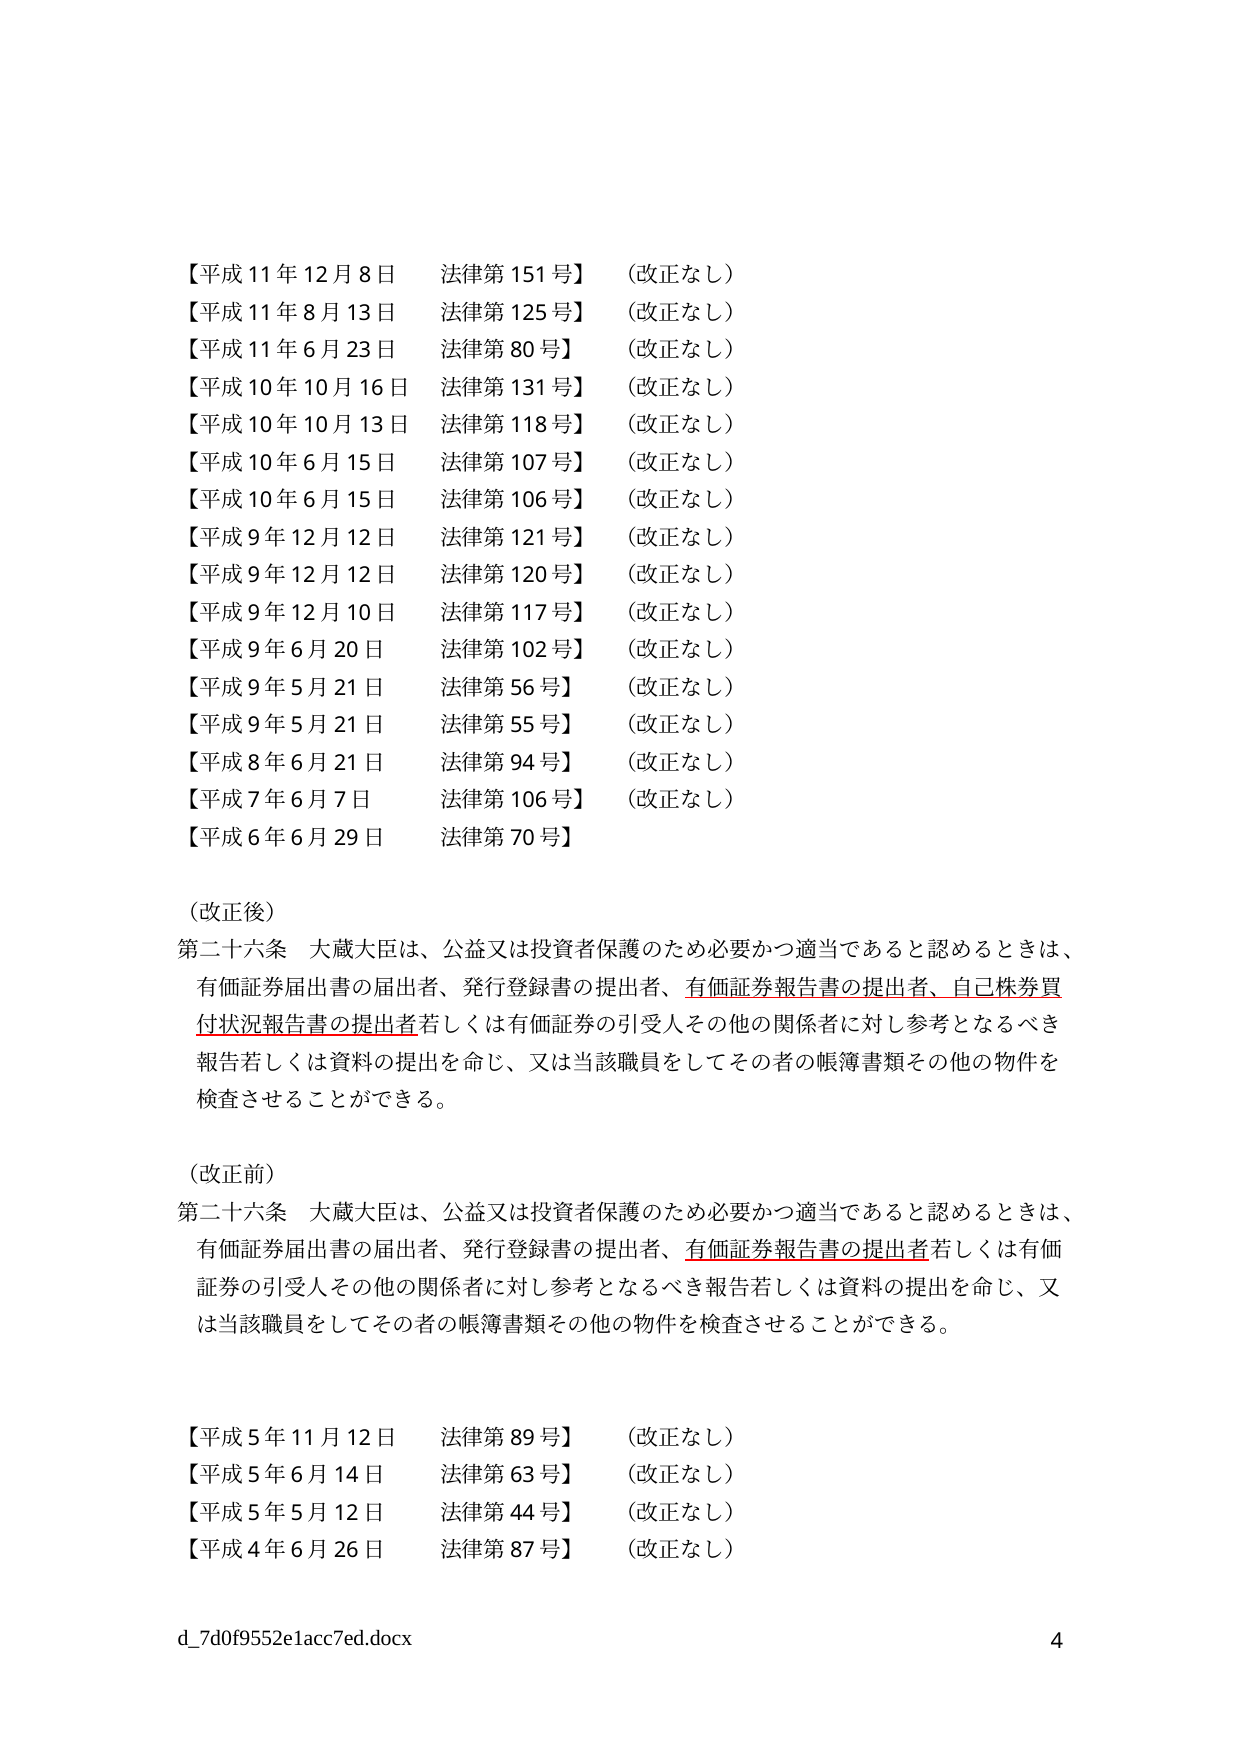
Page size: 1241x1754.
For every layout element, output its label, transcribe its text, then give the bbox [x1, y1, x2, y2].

text 【平成11年12月8日 法律第151号】 （改正なし） [177, 254, 1063, 292]
text （改正後） [177, 892, 1063, 929]
text 【平成9年5月21日 法律第56号】 （改正なし） [177, 667, 1063, 704]
text 【平成9年12月12日 法律第120号】 （改正なし） [177, 554, 1063, 592]
text 【平成9年12月12日 法律第121号】 （改正なし） [177, 517, 1063, 554]
text 【平成9年6月20日 法律第102号】 （改正なし） [177, 629, 1063, 667]
text 【平成10年6月15日 法律第106号】 （改正なし） [177, 479, 1063, 517]
text 【平成10年10月13日 法律第118号】 （改正なし） [177, 404, 1063, 442]
text 【平成7年6月7日 法律第106号】 （改正なし） [177, 779, 1063, 817]
text 【平成5年6月14日 法律第63号】 （改正なし） [177, 1454, 1063, 1492]
text 【平成6年6月29日 法律第70号】 [177, 817, 1063, 854]
text （改正前） [177, 1154, 1063, 1192]
text 第二十六条 大蔵大臣は、公益又は投資者保護のため必要かつ適当であると認めるときは、有価証券届出書の届出者、発行登録書の提出者、有価証券報告書の提出者、自己株券買付状況報告書の提出者若しくは有価証券の引受人その他の関係者に対し参考となるべき報告若しくは資料の提出を命じ、又は当該職員をしてその者の帳簿書類その他の物件を検査させることができる。 [177, 929, 1063, 1117]
text 【平成9年5月21日 法律第55号】 （改正なし） [177, 704, 1063, 742]
text 【平成11年8月13日 法律第125号】 （改正なし） [177, 292, 1063, 329]
text 【平成8年6月21日 法律第94号】 （改正なし） [177, 742, 1063, 779]
text 【平成10年10月16日 法律第131号】 （改正なし） [177, 367, 1063, 404]
text 【平成11年6月23日 法律第80号】 （改正なし） [177, 329, 1063, 367]
text 【平成10年6月15日 法律第107号】 （改正なし） [177, 442, 1063, 479]
text 【平成4年6月26日 法律第87号】 （改正なし） [177, 1529, 1063, 1567]
text 【平成5年5月12日 法律第44号】 （改正なし） [177, 1492, 1063, 1529]
text 【平成5年11月12日 法律第89号】 （改正なし） [177, 1417, 1063, 1454]
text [177, 1192, 1063, 1342]
text 【平成9年12月10日 法律第117号】 （改正なし） [177, 592, 1063, 629]
